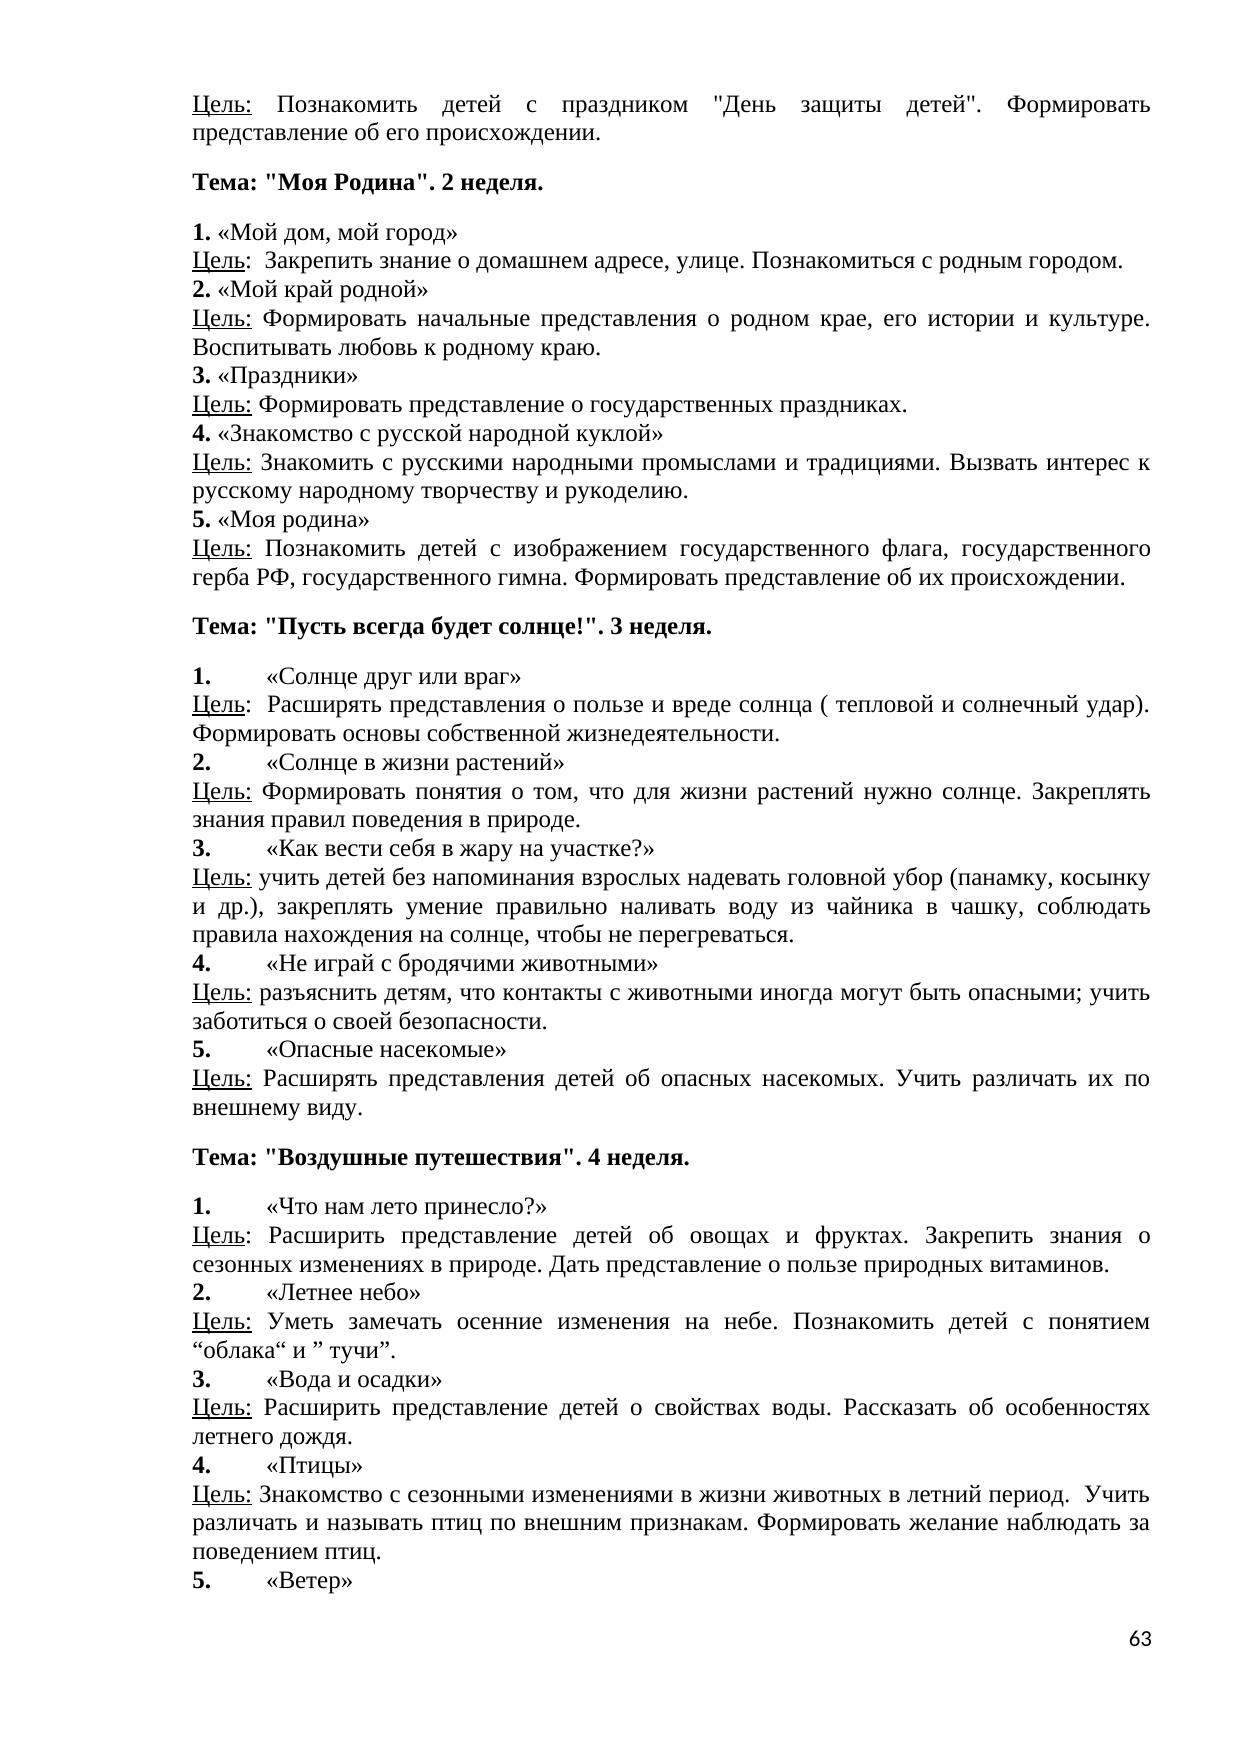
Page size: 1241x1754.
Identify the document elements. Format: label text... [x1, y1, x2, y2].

list «Не играй с бродячими животными» [192, 948, 1152, 977]
list «Солнце в жизни растений» [192, 747, 1152, 776]
list «Что нам лето принесло?» [192, 1191, 1152, 1220]
text Тема: "Моя Родина". 2 неделя. [192, 167, 1152, 196]
list 5. «Моя родина» [192, 504, 1152, 533]
list «Солнце друг или враг» [192, 661, 1152, 689]
list Цель: Знакомить с русскими народными промыслами и традициями. Вызвать интерес к русскому народному творчеству и рукоделию. [192, 447, 1152, 504]
list 3. «Праздники» [192, 360, 1152, 389]
list Цель: Расширять представления о пользе и вреде солнца ( тепловой и солнечный удар). Формировать основы собственной жизнедеятельности. [192, 689, 1152, 747]
list «Опасные насекомые» [192, 1034, 1152, 1063]
text Тема: "Пусть всегда будет солнце!". 3 неделя. [192, 611, 1152, 640]
text Тема: "Воздушные путешествия". 4 неделя. [192, 1142, 1152, 1170]
list Цель: Расширять представления детей об опасных насекомых. Учить различать их по внешнему виду. [192, 1063, 1152, 1121]
list «Вода и осадки» [192, 1364, 1152, 1392]
list Цель: Формировать представление о государственных праздниках. [192, 389, 1152, 418]
list Цель: Расширить представление детей об овощах и фруктах. Закрепить знания о сезонных изменениях в природе. Дать представление о пользе природных витаминов. [192, 1220, 1152, 1277]
list 4. «Знакомство с русской народной куклой» [192, 418, 1152, 447]
list Цель: Познакомить детей с праздником "День защиты детей". Формировать представление об его происхождении. [192, 89, 1152, 146]
list Цель: Познакомить детей с изображением государственного флага, государственного герба РФ, государственного гимна. Формировать представление об их происхождении. [192, 533, 1152, 590]
list Цель: Закрепить знание о домашнем адресе, улице. Познакомиться с родным городом. [192, 245, 1152, 274]
list «Летнее небо» [192, 1277, 1152, 1306]
list Цель: разъяснить детям, что контакты с животными иногда могут быть опасными; учить заботиться о своей безопасности. [192, 977, 1152, 1034]
list «Птицы» [192, 1450, 1152, 1479]
list Цель: Формировать понятия о том, что для жизни растений нужно солнце. Закреплять знания правил поведения в природе. [192, 776, 1152, 833]
list «Как вести себя в жару на участке?» [192, 833, 1152, 862]
list Цель: Расширить представление детей о свойствах воды. Рассказать об особенностях летнего дождя. [192, 1392, 1152, 1450]
list «Ветер» [192, 1565, 1152, 1594]
list Цель: учить детей без напоминания взрослых надевать головной убор (панамку, косынку и др.), закреплять умение правильно наливать воду из чайника в чашку, соблюдать правила нахождения на солнце, чтобы не перегреваться. [192, 862, 1152, 948]
list Цель: Уметь замечать осенние изменения на небе. Познакомить детей с понятием “облака“ и ” тучи”. [192, 1306, 1152, 1364]
list Цель: Формировать начальные представления о родном крае, его истории и культуре. Воспитывать любовь к родному краю. [192, 303, 1152, 360]
list 1. «Мой дом, мой город» [192, 217, 1152, 245]
list Цель: Знакомство с сезонными изменениями в жизни животных в летний период. Учить различать и называть птиц по внешним признакам. Формировать желание наблюдать за поведением птиц. [192, 1479, 1152, 1565]
list 2. «Мой край родной» [192, 274, 1152, 303]
